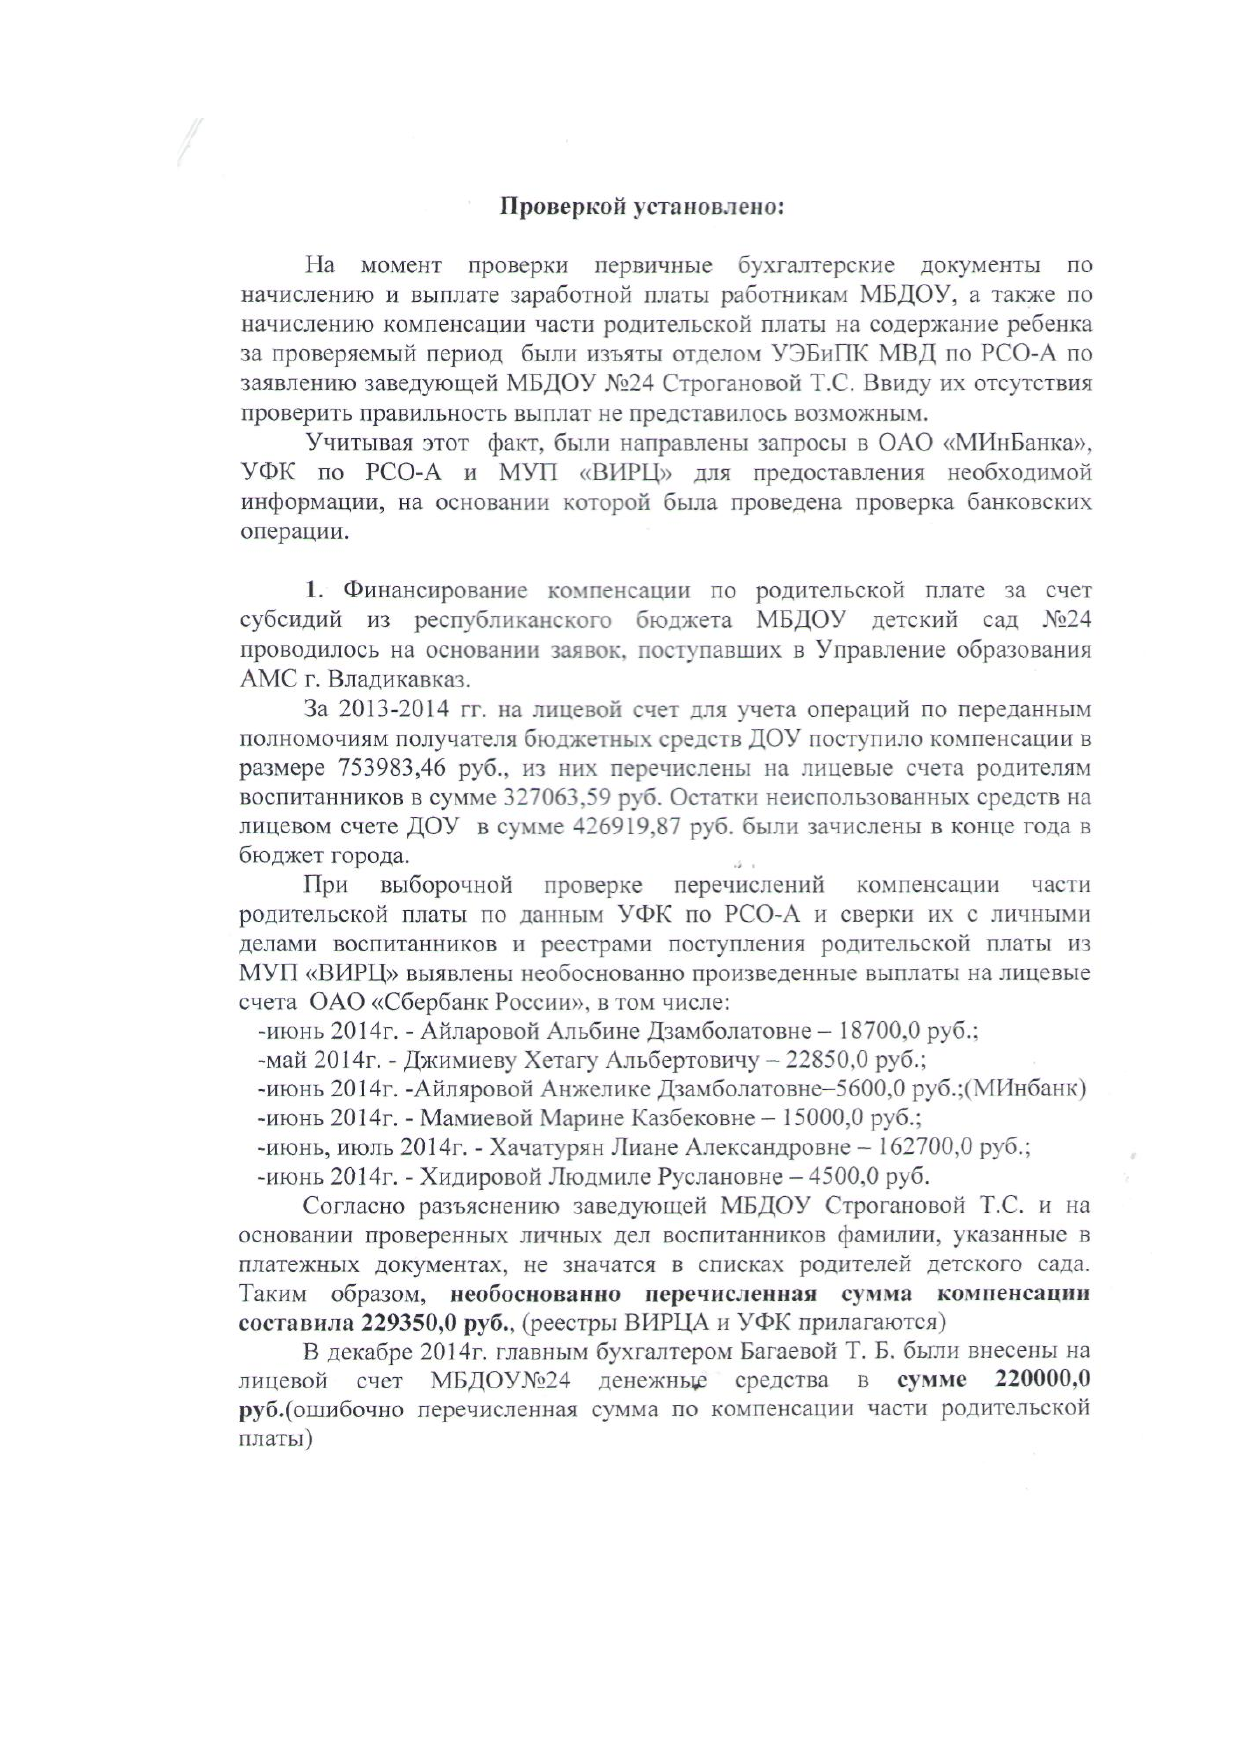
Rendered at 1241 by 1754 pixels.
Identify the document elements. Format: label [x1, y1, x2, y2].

picture [177, 118, 1152, 1512]
